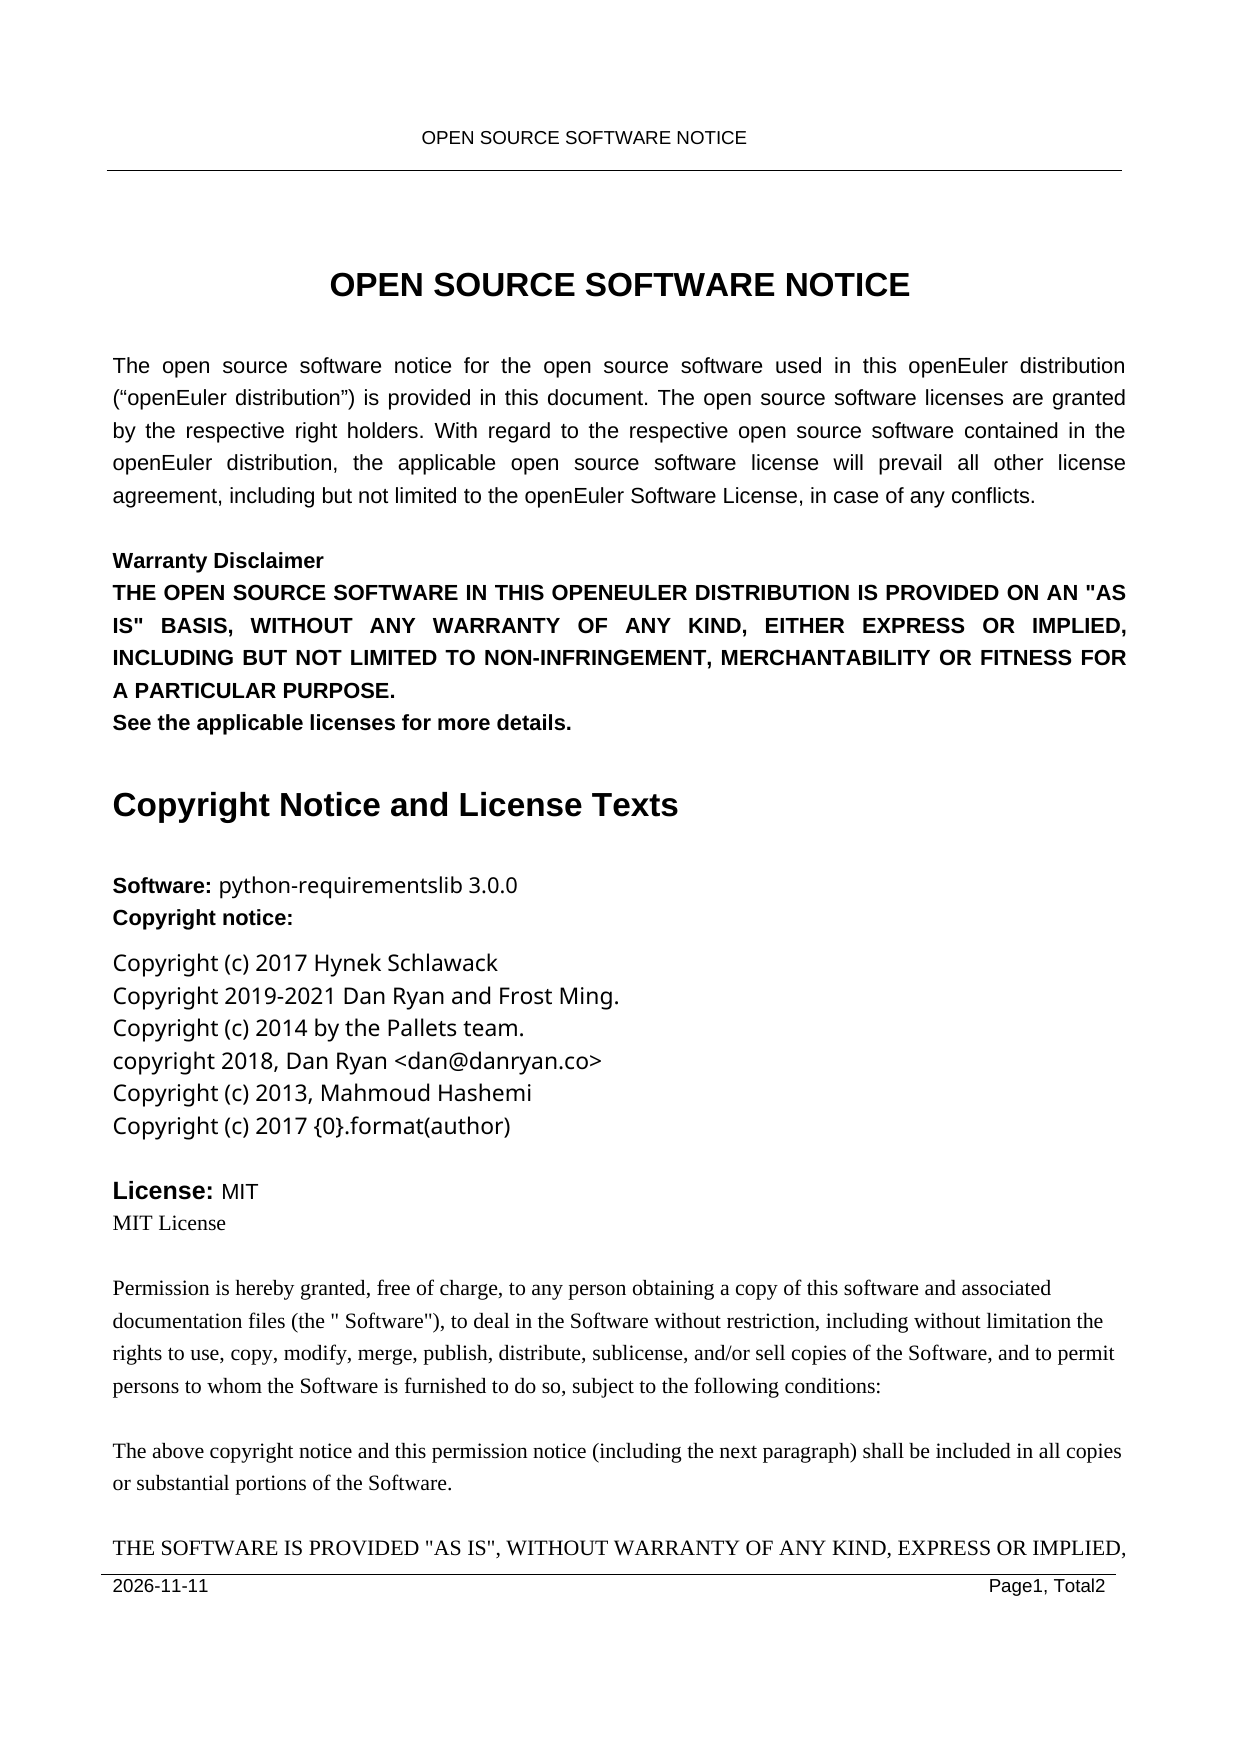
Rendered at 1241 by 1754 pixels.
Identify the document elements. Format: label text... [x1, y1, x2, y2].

text Warranty Disclaimer [112, 544, 1128, 576]
text Copyright notice: [112, 901, 1128, 934]
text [112, 1207, 1128, 1564]
text OPEN SOURCE SOFTWARE NOTICE [112, 251, 1128, 316]
text Copyright (c) 2017 Hynek Schlawack Copyright 2019-2021 Dan Ryan and Frost Ming. Copyright (c) 2014 by the Pallets team. copyright 2018, Dan Ryan <dan@danryan.co> Copyright (c) 2013, Mahmoud Hashemi Copyright (c) 2017 {0}.format(author) [112, 947, 1128, 1174]
text Copyright Notice and License Texts [112, 771, 1128, 836]
text THE OPEN SOURCE SOFTWARE IN THIS OPENEULER DISTRIBUTION IS PROVIDED ON AN "AS IS" BASIS, WITHOUT ANY WARRANTY OF ANY KIND, EITHER EXPRESS OR IMPLIED, INCLUDING BUT NOT LIMITED TO NON-INFRINGEMENT, MERCHANTABILITY OR FITNESS FOR A PARTICULAR PURPOSE. See the applicable licenses for more details. [112, 576, 1128, 739]
text License: MIT [112, 1174, 1128, 1207]
title Software: python-requirementslib 3.0.0 [112, 869, 1128, 901]
text The open source software notice for the open source software used in this openEuler distribution (“openEuler distribution”) is provided in this document. The open source software licenses are granted by the respective right holders. With regard to the respective open source software contained in the openEuler distribution, the applicable open source software license will prevail all other license agreement, including but not limited to the openEuler Software License, in case of any conflicts. [112, 349, 1128, 511]
